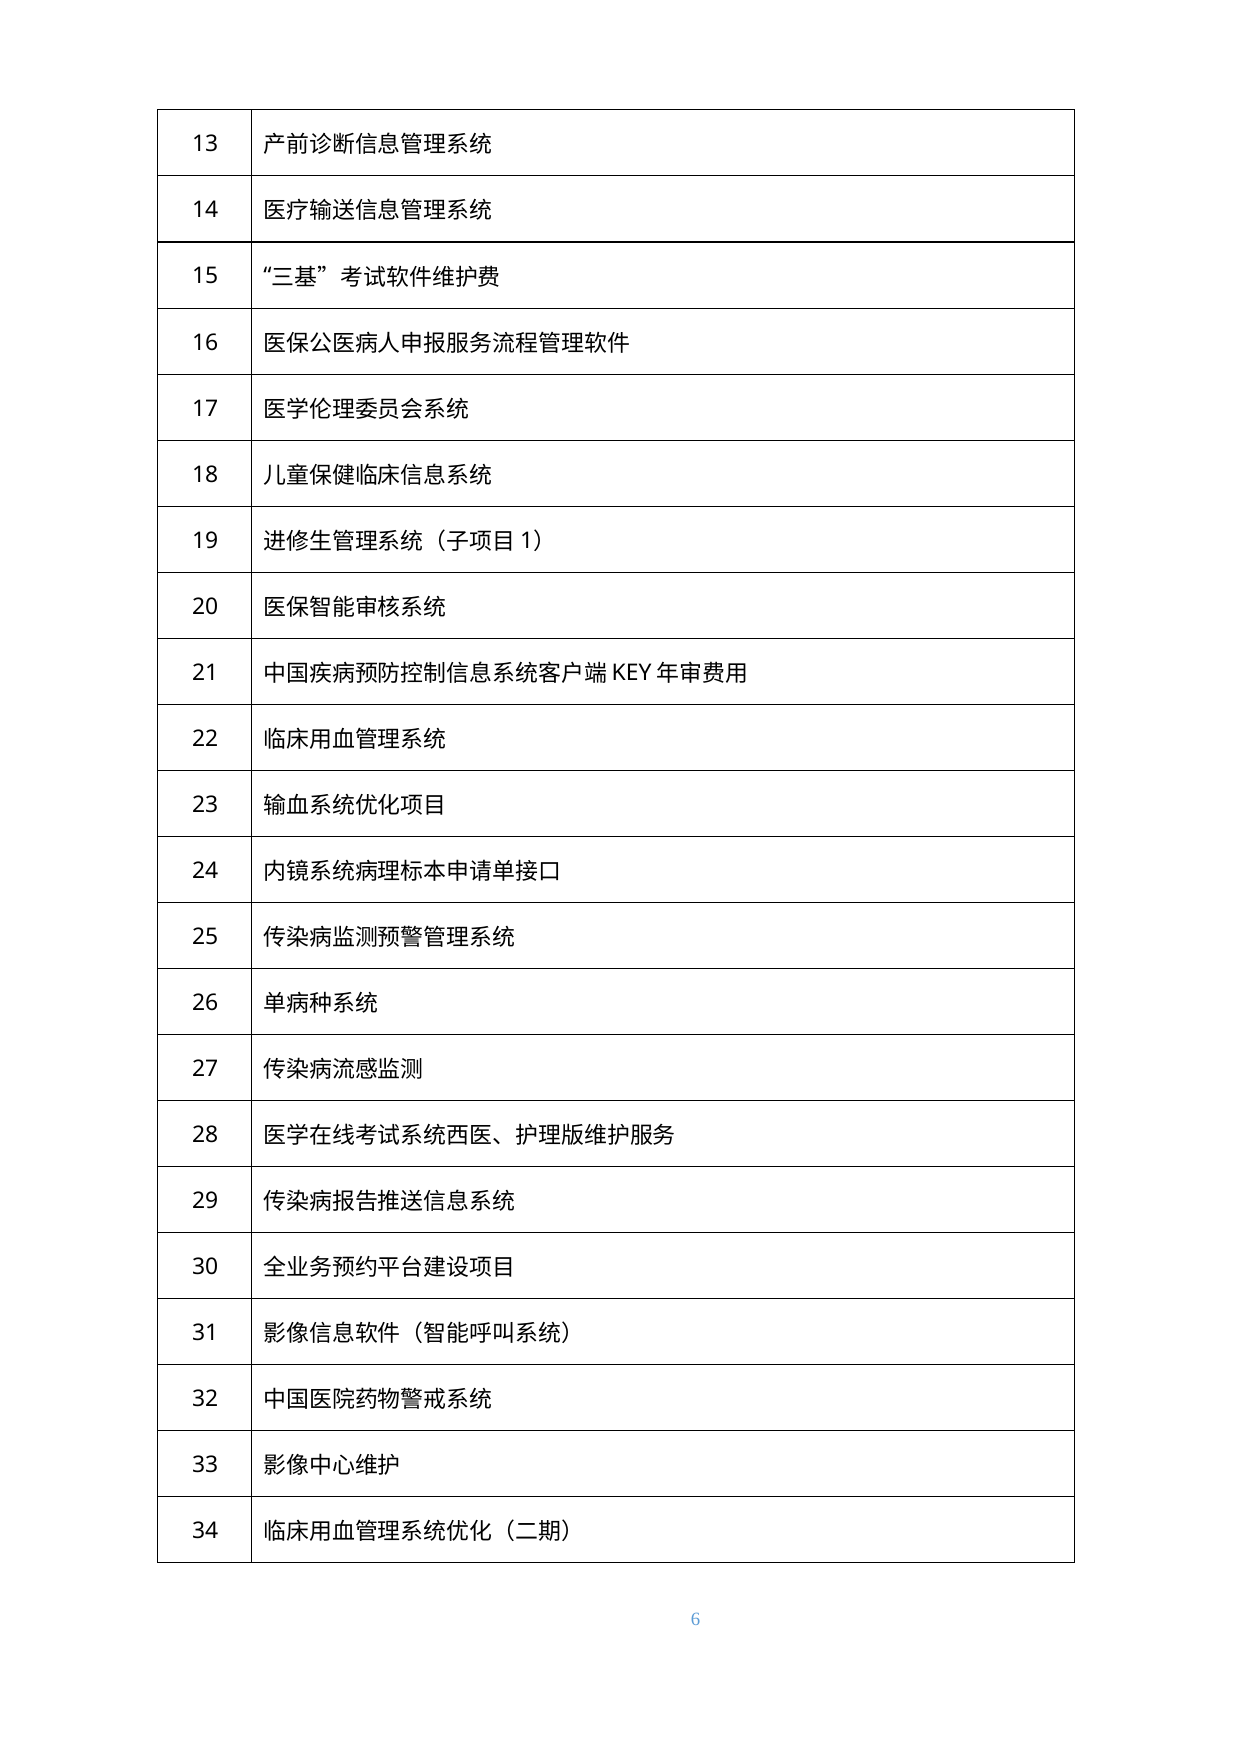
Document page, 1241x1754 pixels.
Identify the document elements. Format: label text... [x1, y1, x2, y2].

table_cell 全业务预约平台建设项目 [252, 1233, 1074, 1298]
table_cell 输血系统优化项目 [252, 771, 1074, 836]
table_cell 19 [158, 507, 251, 572]
table_cell 内镜系统病理标本申请单接口 [252, 837, 1074, 902]
table_cell 29 [158, 1167, 251, 1232]
table_cell 儿童保健临床信息系统 [252, 441, 1074, 506]
table_cell 22 [158, 705, 251, 770]
table_cell 影像信息软件（智能呼叫系统） [252, 1299, 1074, 1364]
table_cell 产前诊断信息管理系统 [252, 110, 1074, 175]
table_cell 17 [158, 375, 251, 439]
table_cell 临床用血管理系统 [252, 705, 1074, 770]
table_cell 医学在线考试系统西医、护理版维护服务 [252, 1101, 1074, 1166]
table_cell 影像中心维护 [252, 1431, 1074, 1496]
table_cell 单病种系统 [252, 969, 1074, 1034]
table_cell 传染病流感监测 [252, 1035, 1074, 1100]
table_cell 医保智能审核系统 [252, 573, 1074, 638]
table_cell 13 [158, 110, 251, 175]
table_cell 27 [158, 1035, 251, 1100]
table_cell 20 [158, 573, 251, 638]
table_cell 24 [158, 837, 251, 902]
table_cell 15 [158, 243, 251, 307]
table_cell 25 [158, 903, 251, 968]
table_cell 医保公医病人申报服务流程管理软件 [252, 309, 1074, 373]
table_cell 中国疾病预防控制信息系统客户端KEY年审费用 [252, 639, 1074, 704]
table_cell 32 [158, 1365, 251, 1430]
table_cell 28 [158, 1101, 251, 1166]
table_cell 33 [158, 1431, 251, 1496]
table_cell 进修生管理系统（子项目1） [252, 507, 1074, 572]
table_cell 18 [158, 441, 251, 506]
table_cell 中国医院药物警戒系统 [252, 1365, 1074, 1430]
table_cell 34 [158, 1497, 251, 1562]
table_cell 临床用血管理系统优化（二期） [252, 1497, 1074, 1562]
table_cell “三基”考试软件维护费 [252, 243, 1074, 307]
table_cell 31 [158, 1299, 251, 1364]
table_cell 14 [158, 176, 251, 241]
table_cell 30 [158, 1233, 251, 1298]
table_cell 传染病报告推送信息系统 [252, 1167, 1074, 1232]
table_cell 传染病监测预警管理系统 [252, 903, 1074, 968]
table_cell 医学伦理委员会系统 [252, 375, 1074, 439]
table_cell 21 [158, 639, 251, 704]
table_cell 23 [158, 771, 251, 836]
table_cell 26 [158, 969, 251, 1034]
table_cell 16 [158, 309, 251, 373]
table_cell 医疗输送信息管理系统 [252, 176, 1074, 241]
